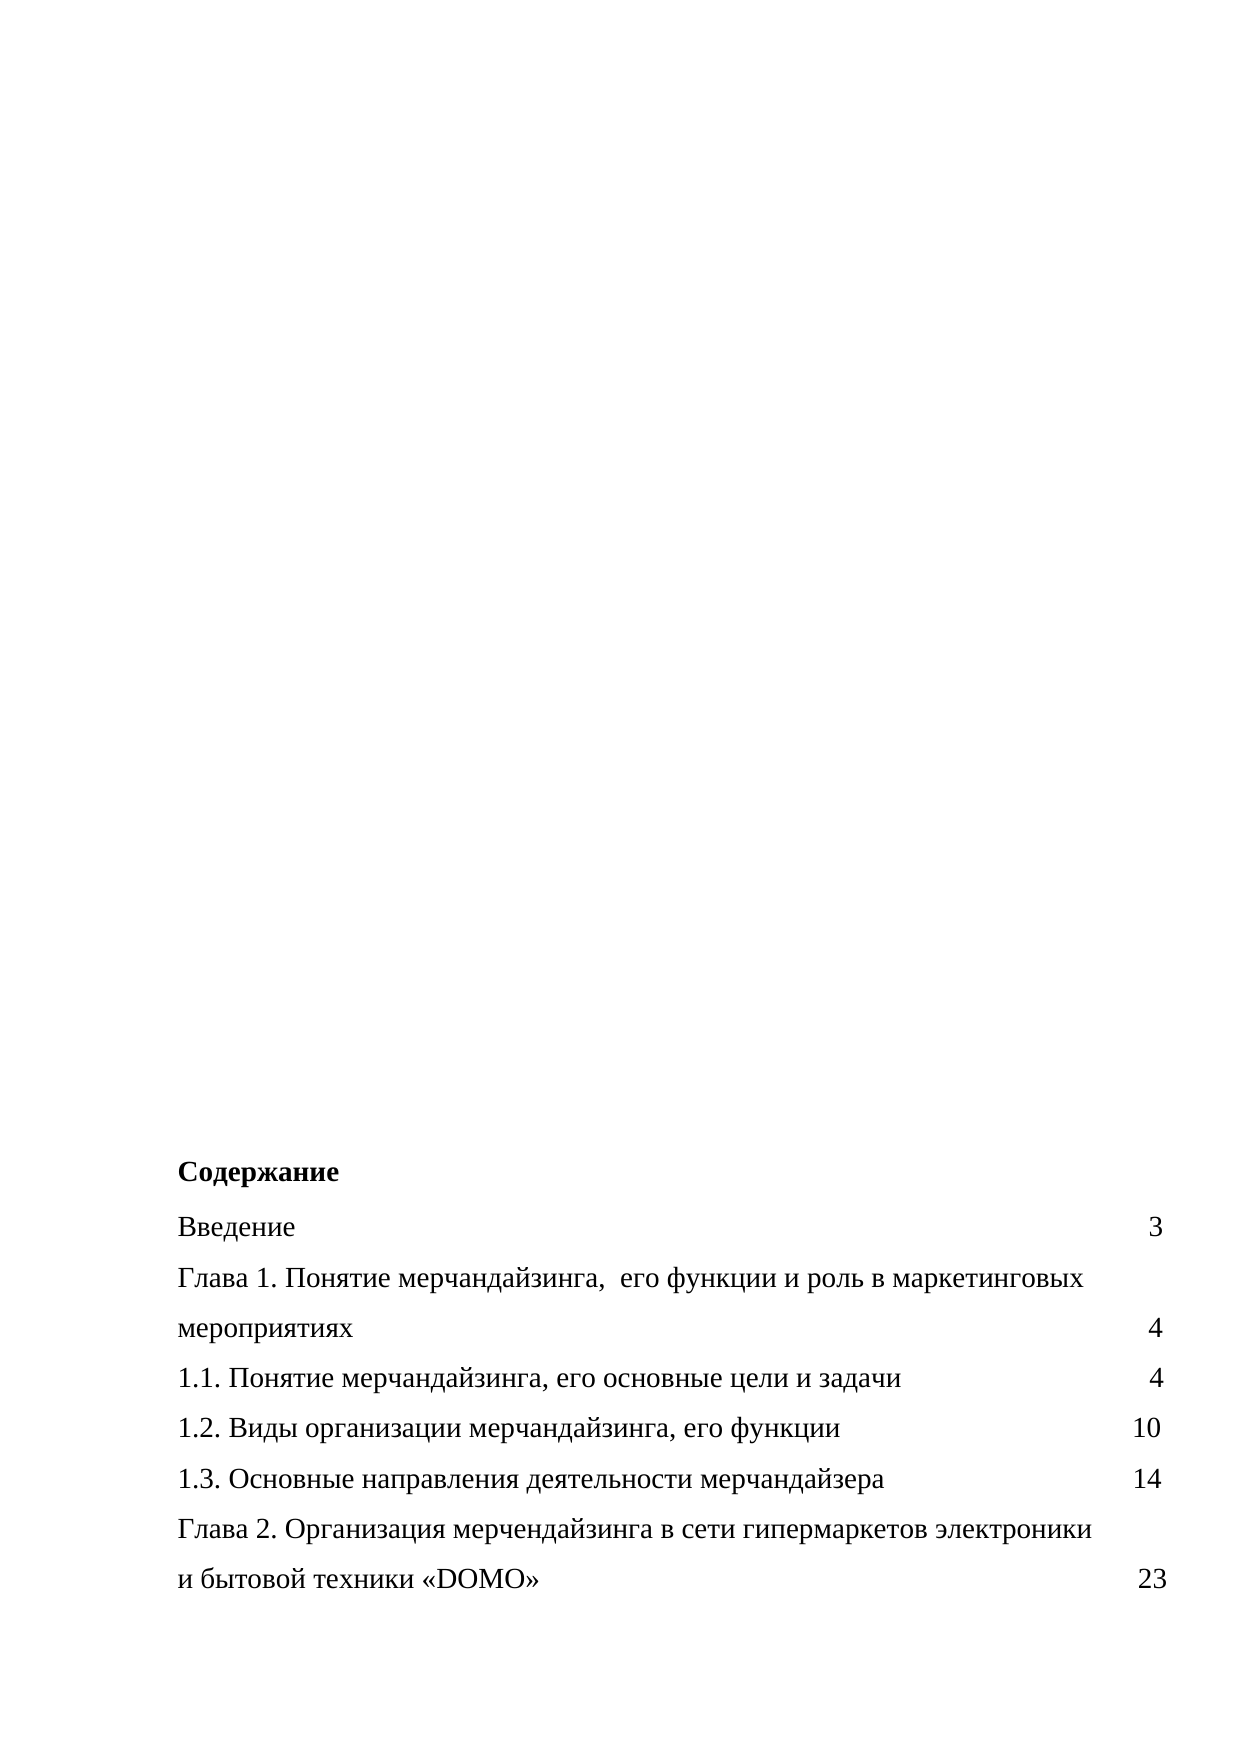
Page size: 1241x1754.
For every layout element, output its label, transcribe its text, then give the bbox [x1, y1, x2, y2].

text 1.3. Основные направления деятельности мерчандайзера 14 [177, 1461, 1181, 1494]
text Содержание [177, 1154, 1181, 1187]
text Глава 1. Понятие мерчандайзинга, его функции и роль в маркетинговых мероприятиях 4 [177, 1260, 1181, 1343]
text Глава 2. Организация мерчендайзинга в сети гипермаркетов электроники [177, 1511, 1181, 1545]
text 1.1. Понятие мерчандайзинга, его основные цели и задачи 4 [177, 1360, 1181, 1394]
text Введение 3 [177, 1209, 1181, 1243]
text и бытовой техники «DOMO» 23 [177, 1562, 1181, 1595]
text 1.2. Виды организации мерчандайзинга, его функции 10 [177, 1411, 1181, 1444]
